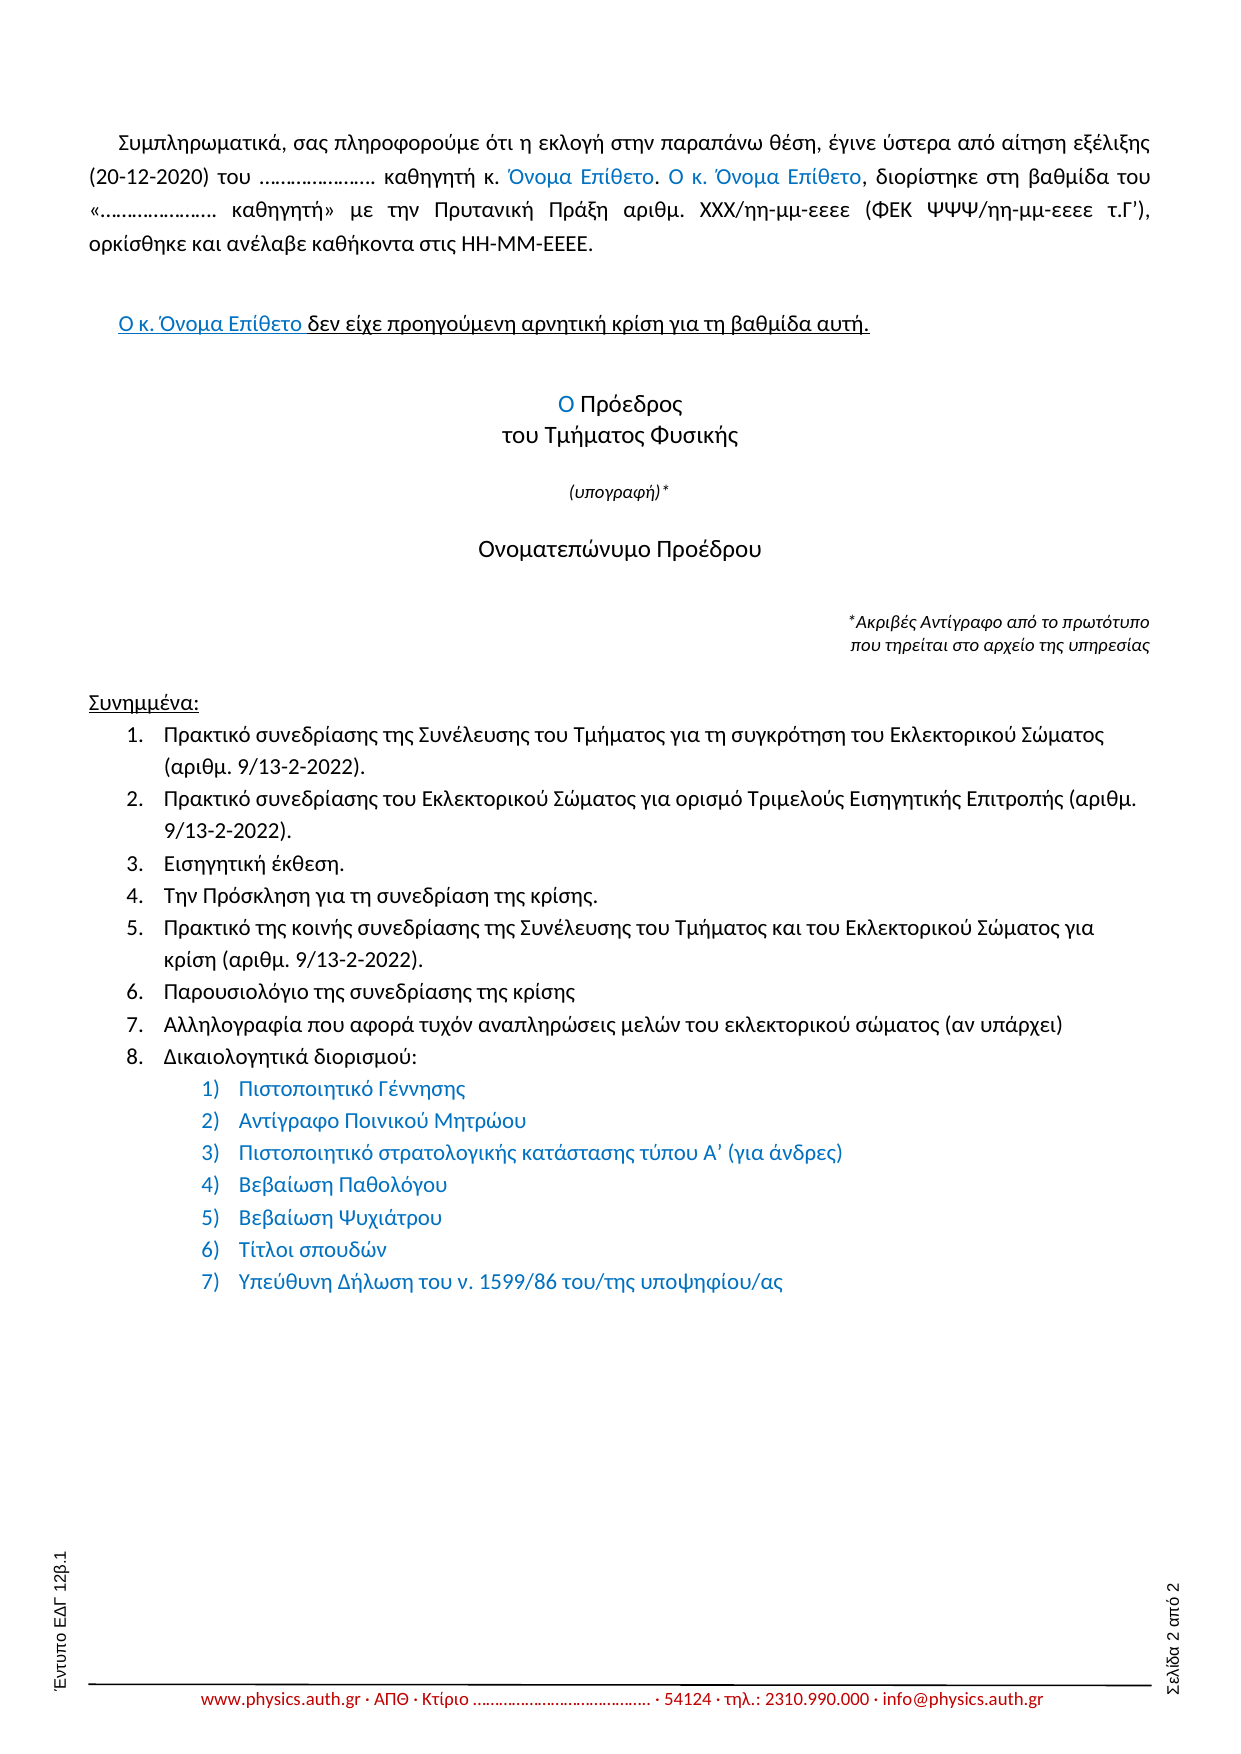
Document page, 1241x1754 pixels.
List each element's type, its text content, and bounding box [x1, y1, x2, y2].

text Ο κ. Όνομα Επίθετο δεν είχε προηγούμενη αρνητική κρίση για τη βαθμίδα αυτή. [89, 309, 1152, 337]
text Συμπληρωματικά, σας πληροφορούμε ότι η εκλογή στην παραπάνω θέση, έγινε ύστερα από αίτηση εξέλιξης (20-12-2020) του …………………. καθηγητή κ. Όνομα Επίθετο. Ο κ. Όνομα Επίθετο, διορίστηκε στη βαθμίδα του «…………………. καθηγητή» με την Πρυτανική Πράξη αριθμ. ΧΧΧ/ηη-μμ-εεεε (ΦΕΚ ΨΨΨ/ηη-μμ-εεεε τ.Γ’), ορκίσθηκε και ανέλαβε καθήκοντα στις ΗΗ-ΜΜ-ΕΕΕΕ. [89, 128, 1152, 257]
list Εισηγητική έκθεση. [126, 849, 1152, 877]
text *Ακριβές Αντίγραφο από το πρωτότυπο [89, 610, 1152, 633]
list Πρακτικό της κοινής συνεδρίασης της Συνέλευσης του Τμήματος και του Εκλεκτορικού Σώματος για κρίση (αριθμ. 9/13-2-2022). [126, 913, 1152, 973]
text του Τμήματος Φυσικής [89, 419, 1152, 449]
list Πρακτικό συνεδρίασης του Εκλεκτορικού Σώματος για ορισμό Τριμελούς Εισηγητικής Επιτροπής (αριθμ. 9/13-2-2022). [126, 784, 1152, 844]
list Βεβαίωση Παθολόγου [201, 1171, 1152, 1199]
text (υπογραφή)* [89, 480, 1152, 503]
text που τηρείται στο αρχείο της υπηρεσίας [89, 633, 1152, 656]
list Αντίγραφο Ποινικού Μητρώου [201, 1106, 1152, 1134]
list Πιστοποιητικό στρατολογικής κατάστασης τύπου Α’ (για άνδρες) [201, 1138, 1152, 1166]
text Ο Πρόεδρος [89, 388, 1152, 419]
list Δικαιολογητικά διορισμού: [126, 1042, 1152, 1070]
list Τίτλοι σπουδών [201, 1235, 1152, 1263]
list Βεβαίωση Ψυχιάτρου [201, 1203, 1152, 1231]
text Ονοματεπώνυμο Προέδρου [89, 533, 1152, 564]
list Υπεύθυνη Δήλωση του ν. 1599/86 του/της υποψηφίου/ας [201, 1267, 1152, 1295]
list Πρακτικό συνεδρίασης της Συνέλευσης του Τμήματος για τη συγκρότηση του Εκλεκτορικού Σώματος (αριθμ. 9/13-2-2022). [126, 720, 1152, 780]
text Συνημμένα: [89, 688, 1152, 716]
list Την Πρόσκληση για τη συνεδρίαση της κρίσης. [126, 881, 1152, 909]
list Πιστοποιητικό Γέννησης [201, 1074, 1152, 1102]
list Αλληλογραφία που αφορά τυχόν αναπληρώσεις μελών του εκλεκτορικού σώματος (αν υπάρχει) [126, 1010, 1152, 1038]
list Παρουσιολόγιο της συνεδρίασης της κρίσης [126, 977, 1152, 1006]
